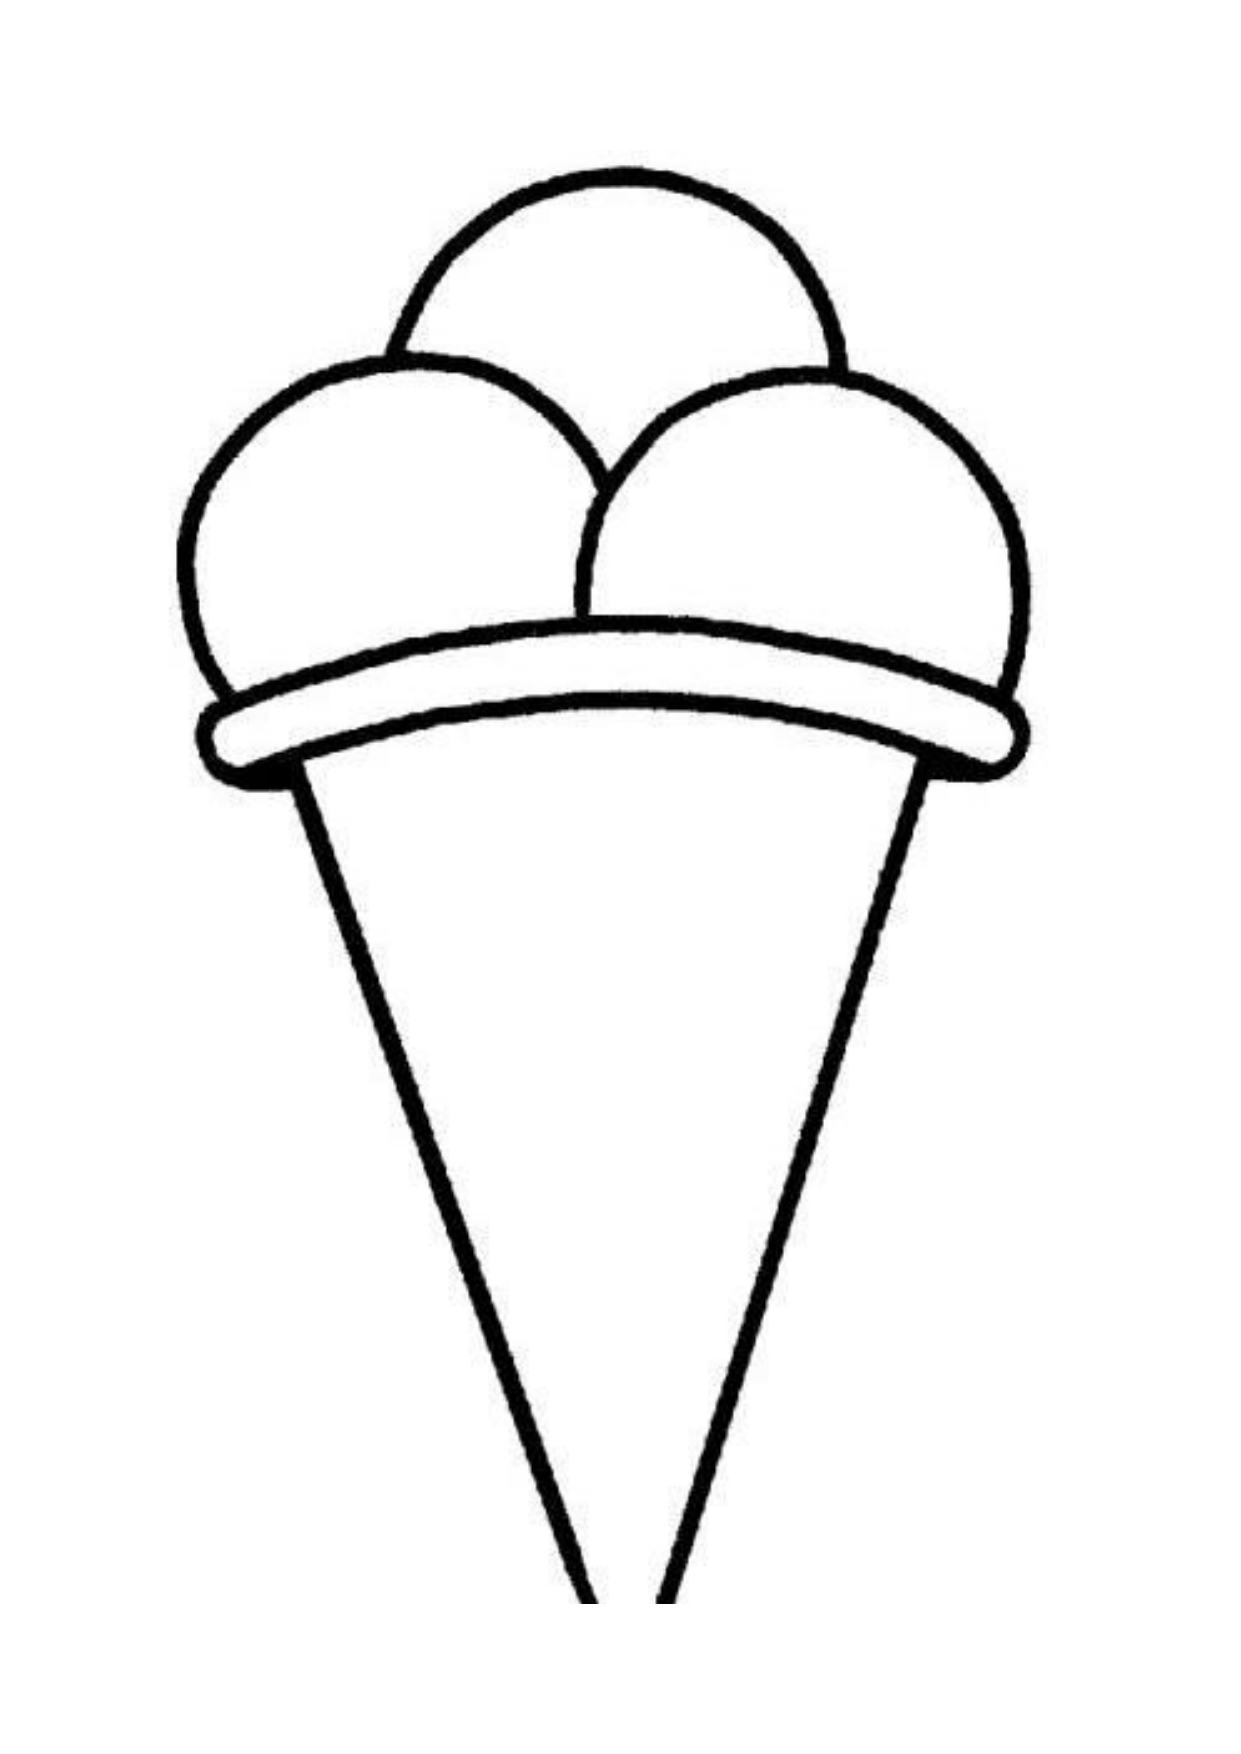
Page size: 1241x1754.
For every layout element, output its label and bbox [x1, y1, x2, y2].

picture [150, 150, 1061, 1604]
